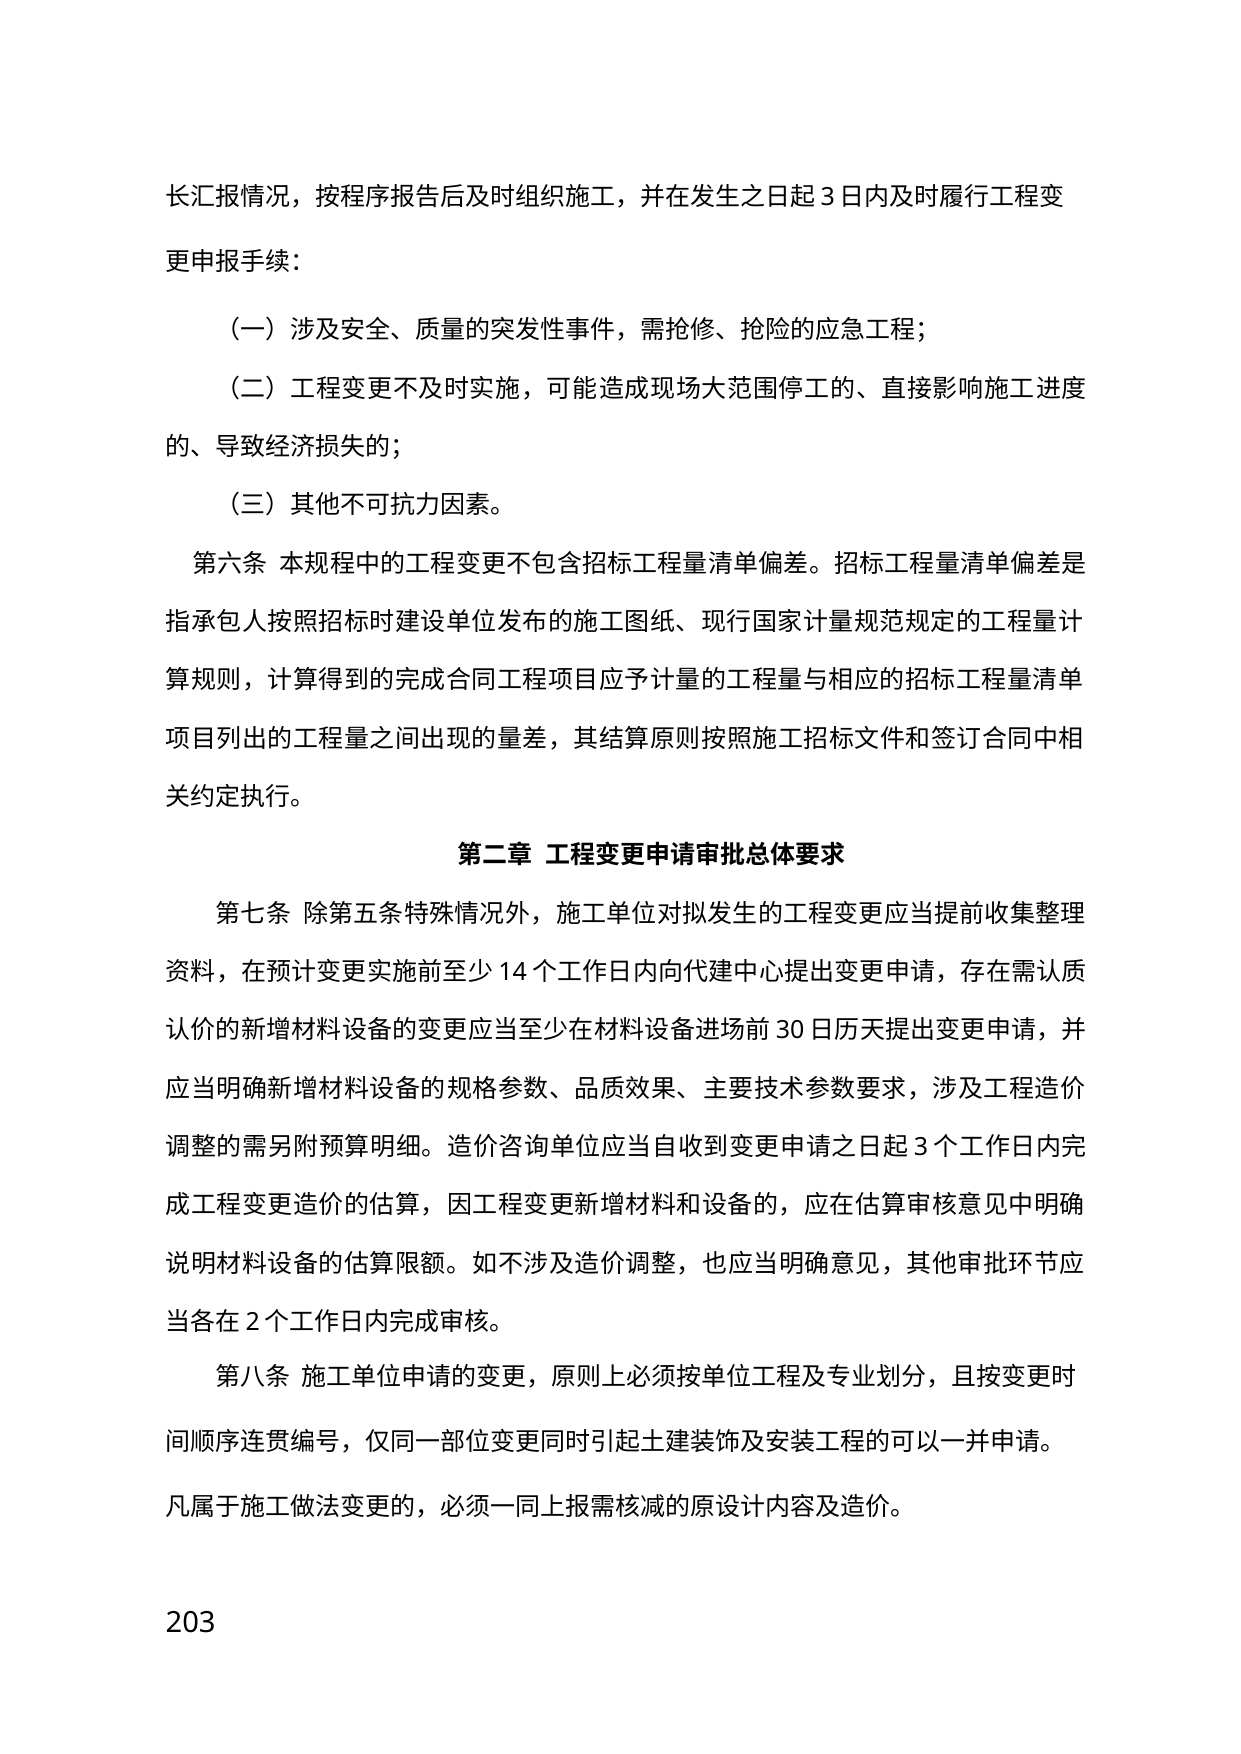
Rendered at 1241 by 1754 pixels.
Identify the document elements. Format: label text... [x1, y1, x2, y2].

text 第七条 除第五条特殊情况外，施工单位对拟发生的工程变更应当提前收集整理资料，在预计变更实施前至少14个工作日内向代建中心提出变更申请，存在需认质认价的新增材料设备的变更应当至少在材料设备进场前30日历天提出变更申请，并应当明确新增材料设备的规格参数、品质效果、主要技术参数要求，涉及工程造价调整的需另附预算明细。造价咨询单位应当自收到变更申请之日起3个工作日内完成工程变更造价的估算，因工程变更新增材料和设备的，应在估算审核意见中明确说明材料设备的估算限额。如不涉及造价调整，也应当明确意见，其他审批环节应当各在2个工作日内完成审核。 [165, 875, 1087, 1342]
list 涉及安全、质量的突发性事件，需抢修、抢险的应急工程； [165, 292, 1087, 350]
list 工程变更不及时实施，可能造成现场大范围停工的、直接影响施工进度的、导致经济损失的； [165, 350, 1087, 467]
list 工程变更申请审批总体要求 [165, 817, 1087, 875]
list 其他不可抗力因素。 [165, 467, 1087, 525]
list 第六条 本规程中的工程变更不包含招标工程量清单偏差。招标工程量清单偏差是指承包人按照招标时建设单位发布的施工图纸、现行国家计量规范规定的工程量计算规则，计算得到的完成合同工程项目应予计量的工程量与相应的招标工程量清单项目列出的工程量之间出现的量差，其结算原则按照施工招标文件和签订合同中相关约定执行。 [165, 525, 1087, 817]
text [165, 162, 1087, 292]
text 第八条 施工单位申请的变更，原则上必须按单位工程及专业划分，且按变更时间顺序连贯编号，仅同一部位变更同时引起土建装饰及安装工程的可以一并申请。凡属于施工做法变更的，必须一同上报需核减的原设计内容及造价。 [165, 1342, 1087, 1537]
